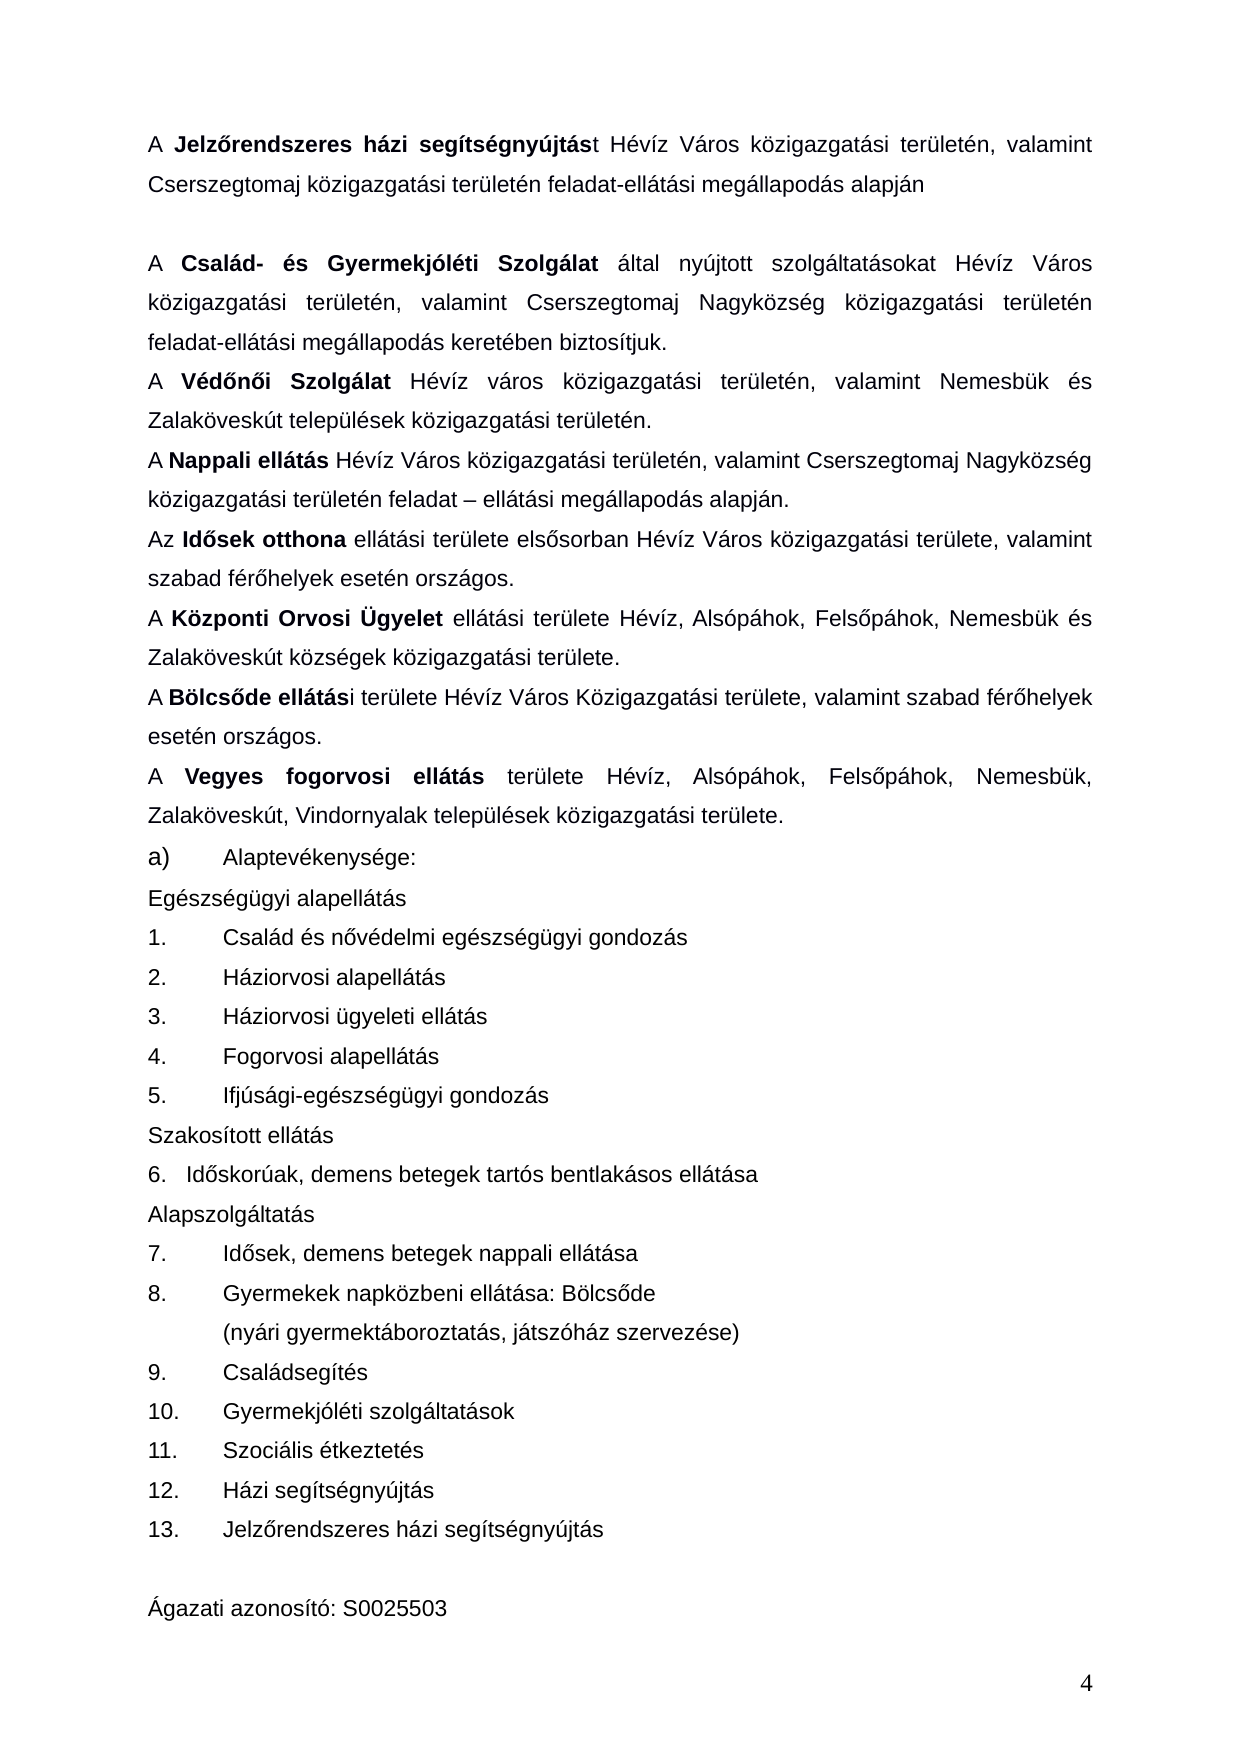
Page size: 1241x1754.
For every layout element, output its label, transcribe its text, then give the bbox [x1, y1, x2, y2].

list Gyermekjóléti szolgáltatások [148, 1398, 1093, 1424]
list Háziorvosi alapellátás [148, 964, 1093, 990]
text A Központi Orvosi Ügyelet ellátási területe Hévíz, Alsópáhok, Felsőpáhok, Nemesbük és Zalaköveskút községek közigazgatási területe. [148, 605, 1093, 671]
text (nyári gyermektáboroztatás, játszóház szervezése) [148, 1319, 1093, 1345]
list Fogorvosi alapellátás [148, 1043, 1093, 1069]
text A Vegyes fogorvosi ellátás területe Hévíz, Alsópáhok, Felsőpáhok, Nemesbük, Zalaköveskút, Vindornyalak települések közigazgatási területe. [148, 763, 1093, 828]
text A Védőnői Szolgálat Hévíz város közigazgatási területén, valamint Nemesbük és Zalaköveskút települések közigazgatási területén. [148, 368, 1093, 434]
text Ágazati azonosító: S0025503 [148, 1595, 1093, 1622]
list Idősek, demens betegek nappali ellátása [148, 1240, 1093, 1266]
list Alaptevékenysége: [148, 842, 1093, 870]
text A Bölcsőde ellátási területe Hévíz Város Közigazgatási területe, valamint szabad férőhelyek esetén országos. [148, 684, 1093, 749]
list Családsegítés [148, 1358, 1093, 1385]
text A Jelzőrendszeres házi segítségnyújtást Hévíz Város közigazgatási területén, valamint Cserszegtomaj közigazgatási területén feladat-ellátási megállapodás alapján [148, 131, 1093, 197]
list Gyermekek napközbeni ellátása: Bölcsőde [148, 1279, 1093, 1306]
text 6. Időskorúak, demens betegek tartós bentlakásos ellátása [148, 1161, 1093, 1187]
text Egészségügyi alapellátás [148, 885, 1093, 911]
text A Nappali ellátás Hévíz Város közigazgatási területén, valamint Cserszegtomaj Nagyközség közigazgatási területén feladat – ellátási megállapodás alapján. [148, 447, 1093, 513]
list Ifjúsági-egészségügyi gondozás [148, 1082, 1093, 1108]
list Házi segítségnyújtás [148, 1477, 1093, 1503]
list Család és nővédelmi egészségügyi gondozás [148, 924, 1093, 951]
list Jelzőrendszeres házi segítségnyújtás [148, 1516, 1093, 1543]
text Alapszolgáltatás [148, 1201, 1093, 1227]
list Háziorvosi ügyeleti ellátás [148, 1003, 1093, 1029]
list Szociális étkeztetés [148, 1437, 1093, 1464]
text Az Idősek otthona ellátási területe elsősorban Hévíz Város közigazgatási területe, valamint szabad férőhelyek esetén országos. [148, 526, 1093, 592]
text Szakosított ellátás [148, 1122, 1093, 1148]
text A Család- és Gyermekjóléti Szolgálat által nyújtott szolgáltatásokat Hévíz Város közigazgatási területén, valamint Cserszegtomaj Nagyközség közigazgatási területén feladat-ellátási megállapodás keretében biztosítjuk. [148, 249, 1093, 355]
